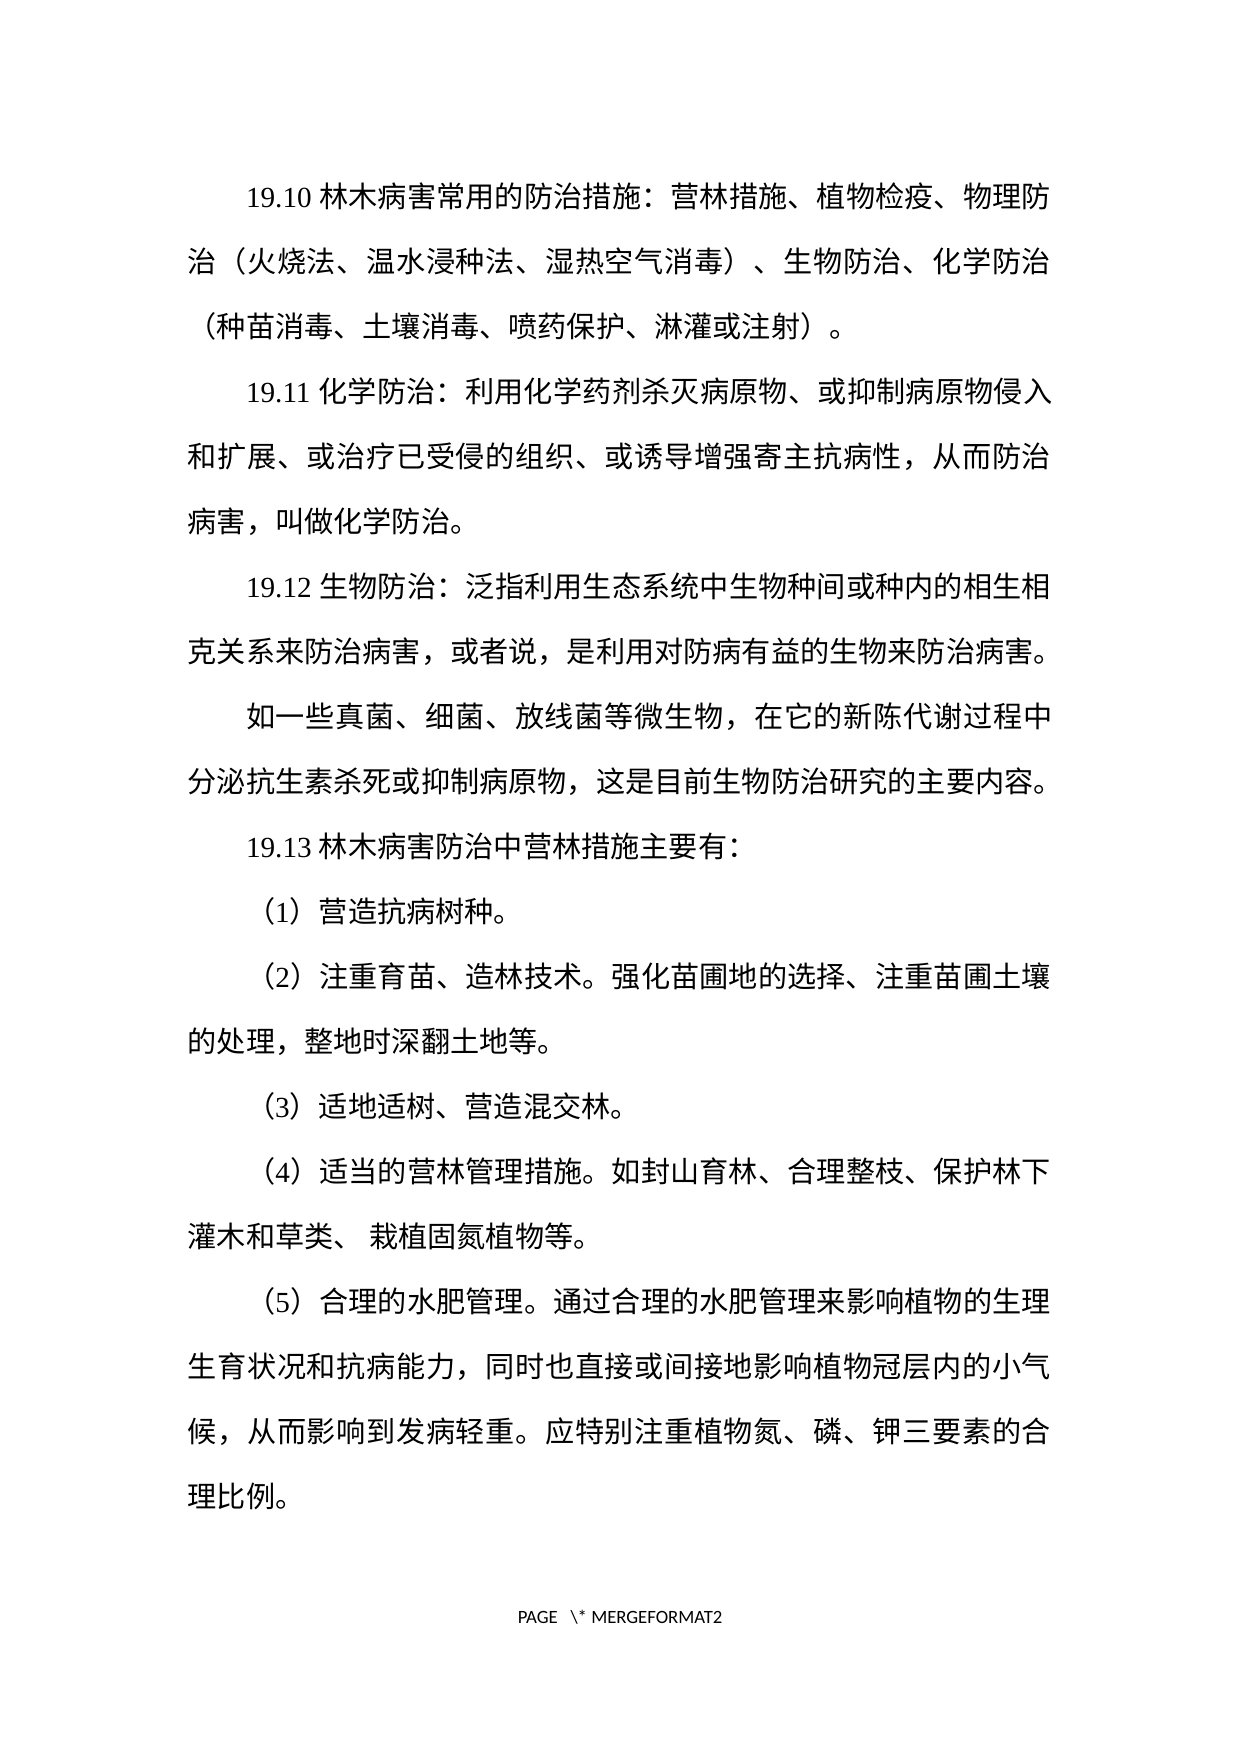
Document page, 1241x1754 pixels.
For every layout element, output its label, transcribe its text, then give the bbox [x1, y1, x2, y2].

text （2）注重育苗、造林技术。强化苗圃地的选择、注重苗圃土壤的处理，整地时深翻土地等。 [187, 942, 1053, 1072]
text 19.11 化学防治：利用化学药剂杀灭病原物、或抑制病原物侵入和扩展、或治疗已受侵的组织、或诱导增强寄主抗病性，从而防治病害，叫做化学防治。 [187, 357, 1053, 552]
text 如一些真菌、细菌、放线菌等微生物，在它的新陈代谢过程中分泌抗生素杀死或抑制病原物，这是目前生物防治研究的主要内容。 [187, 682, 1053, 812]
text （4）适当的营林管理措施。如封山育林、合理整枝、保护林下灌木和草类、 栽植固氮植物等。 [187, 1137, 1053, 1267]
text （5）合理的水肥管理。通过合理的水肥管理来影响植物的生理生育状况和抗病能力，同时也直接或间接地影响植物冠层内的小气候，从而影响到发病轻重。应特别注重植物氮、磷、钾三要素的合理比例。 [187, 1267, 1053, 1527]
text （3）适地适树、营造混交林。 [187, 1072, 1053, 1137]
text 19.13 林木病害防治中营林措施主要有： [187, 812, 1053, 877]
text 19.10 林木病害常用的防治措施：营林措施、植物检疫、物理防治（火烧法、温水浸种法、湿热空气消毒）、生物防治、化学防治（种苗消毒、土壤消毒、喷药保护、淋灌或注射）。 [187, 162, 1053, 357]
text 19.12 生物防治：泛指利用生态系统中生物种间或种内的相生相克关系来防治病害，或者说，是利用对防病有益的生物来防治病害。 [187, 552, 1053, 682]
text （1）营造抗病树种。 [187, 877, 1053, 942]
